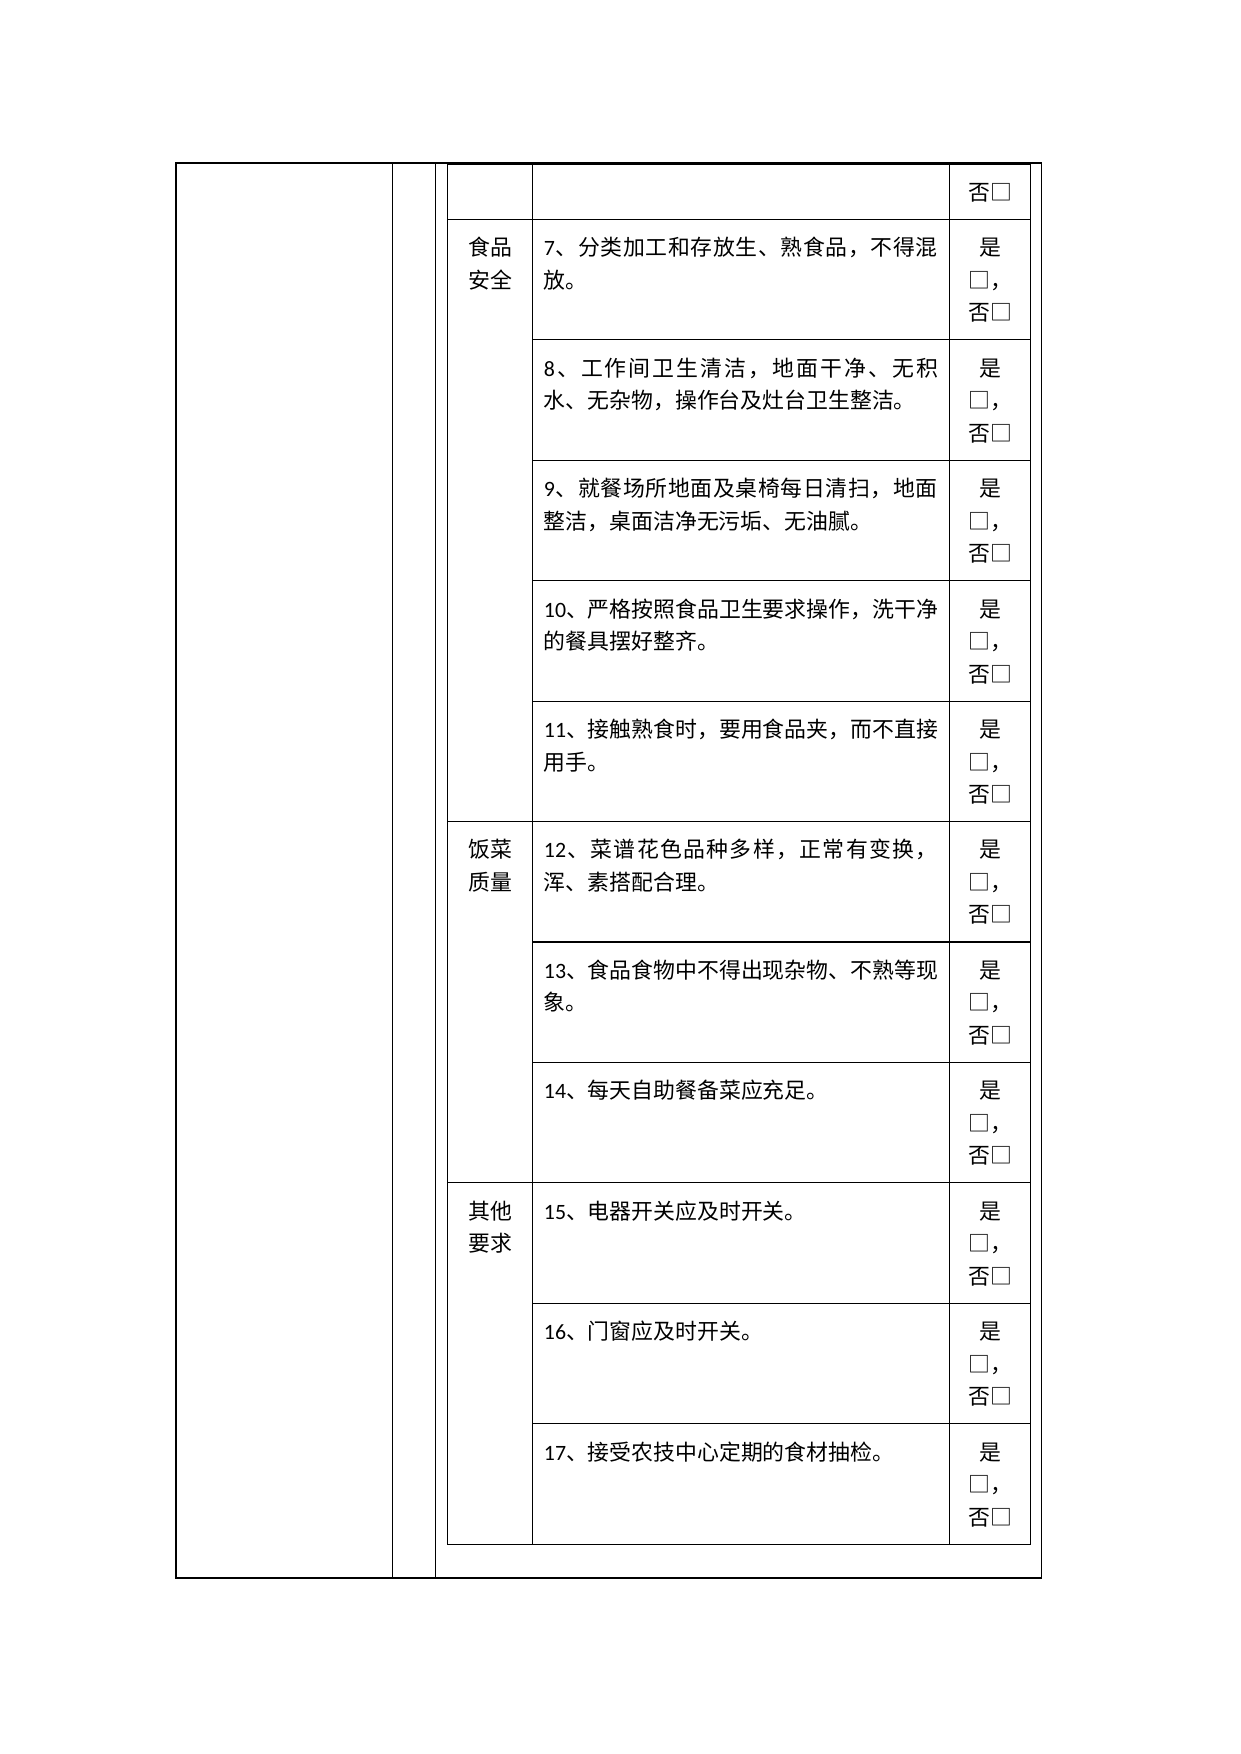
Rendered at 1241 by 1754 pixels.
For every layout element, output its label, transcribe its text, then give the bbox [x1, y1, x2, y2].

table_cell 3 [393, 164, 435, 1577]
table_cell 附表：食堂管理每周不定期抽查表 [436, 164, 1041, 1577]
table_cell [177, 164, 392, 1577]
